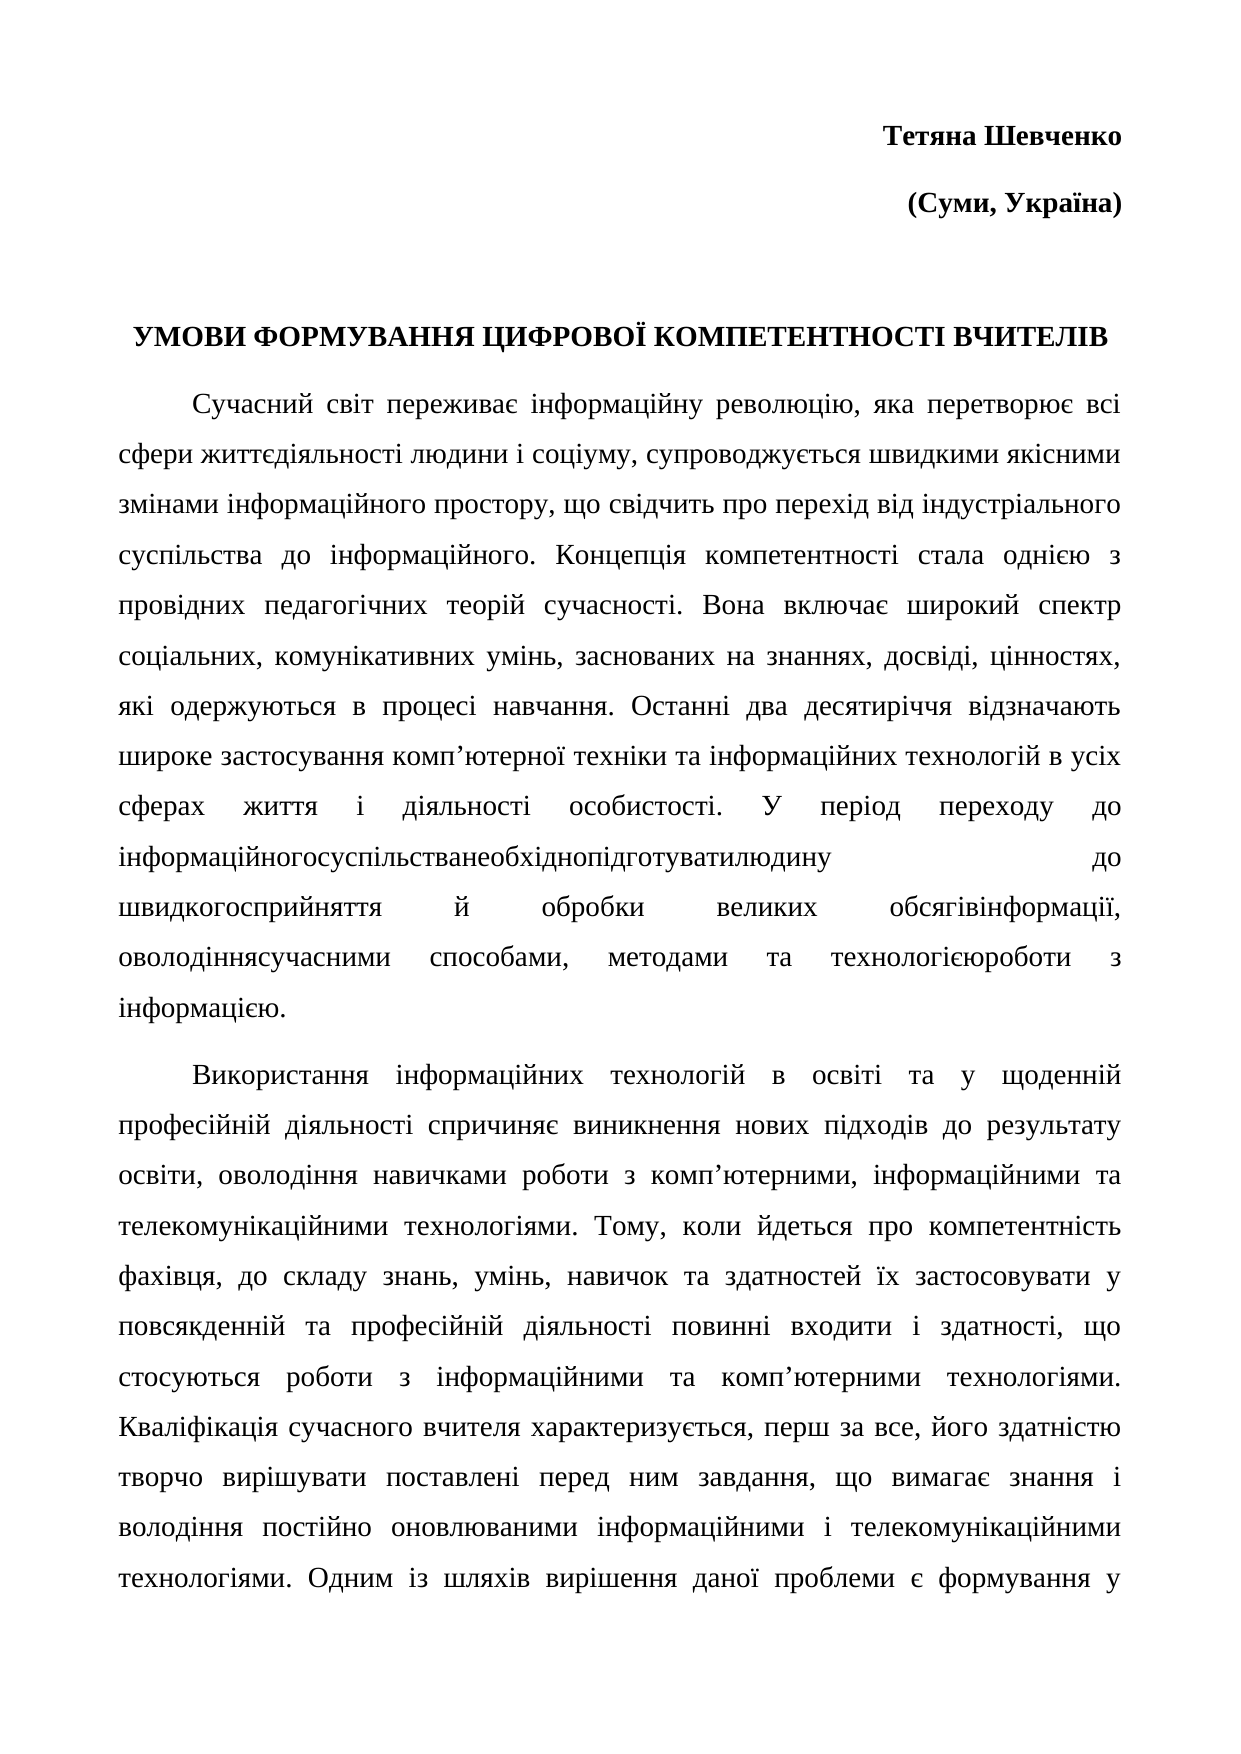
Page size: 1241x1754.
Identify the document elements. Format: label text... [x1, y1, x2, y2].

text Сучасний світ переживає інформаційну революцію, яка перетворює всі сфери життєдіяльності людини і соціуму, супроводжується швидкими якісними змінами інформаційного простору, що свідчить про перехід від індустріального суспільства до інформаційного. Концепція компетентності стала однією з провідних педагогічних теорій сучасності. Вона включає широкий спектр соціальних, комунікативних умінь, заснованих на знаннях, досвіді, цінностях, які одержуються в процесі навчання. Останні два десятиріччя відзначають широке застосування комп’ютерної техніки та інформаційних технологій в усіх сферах життя і діяльності особистості. У період переходу до інформаційногосуспільстванеобхіднопідготуватилюдину до швидкогосприйняття й обробки великих обсягівінформації, оволодіннясучасними способами, методами та технологієюроботи з інформацією. [118, 386, 1122, 1023]
text Тетяна Шевченко [118, 118, 1122, 152]
text УМОВИ ФОРМУВАННЯ ЦИФРОВОЇ КОМПЕТЕНТНОСТІ ВЧИТЕЛІВ [118, 319, 1122, 353]
text (Суми, Україна) [782, 185, 1122, 219]
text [118, 1057, 1122, 1593]
